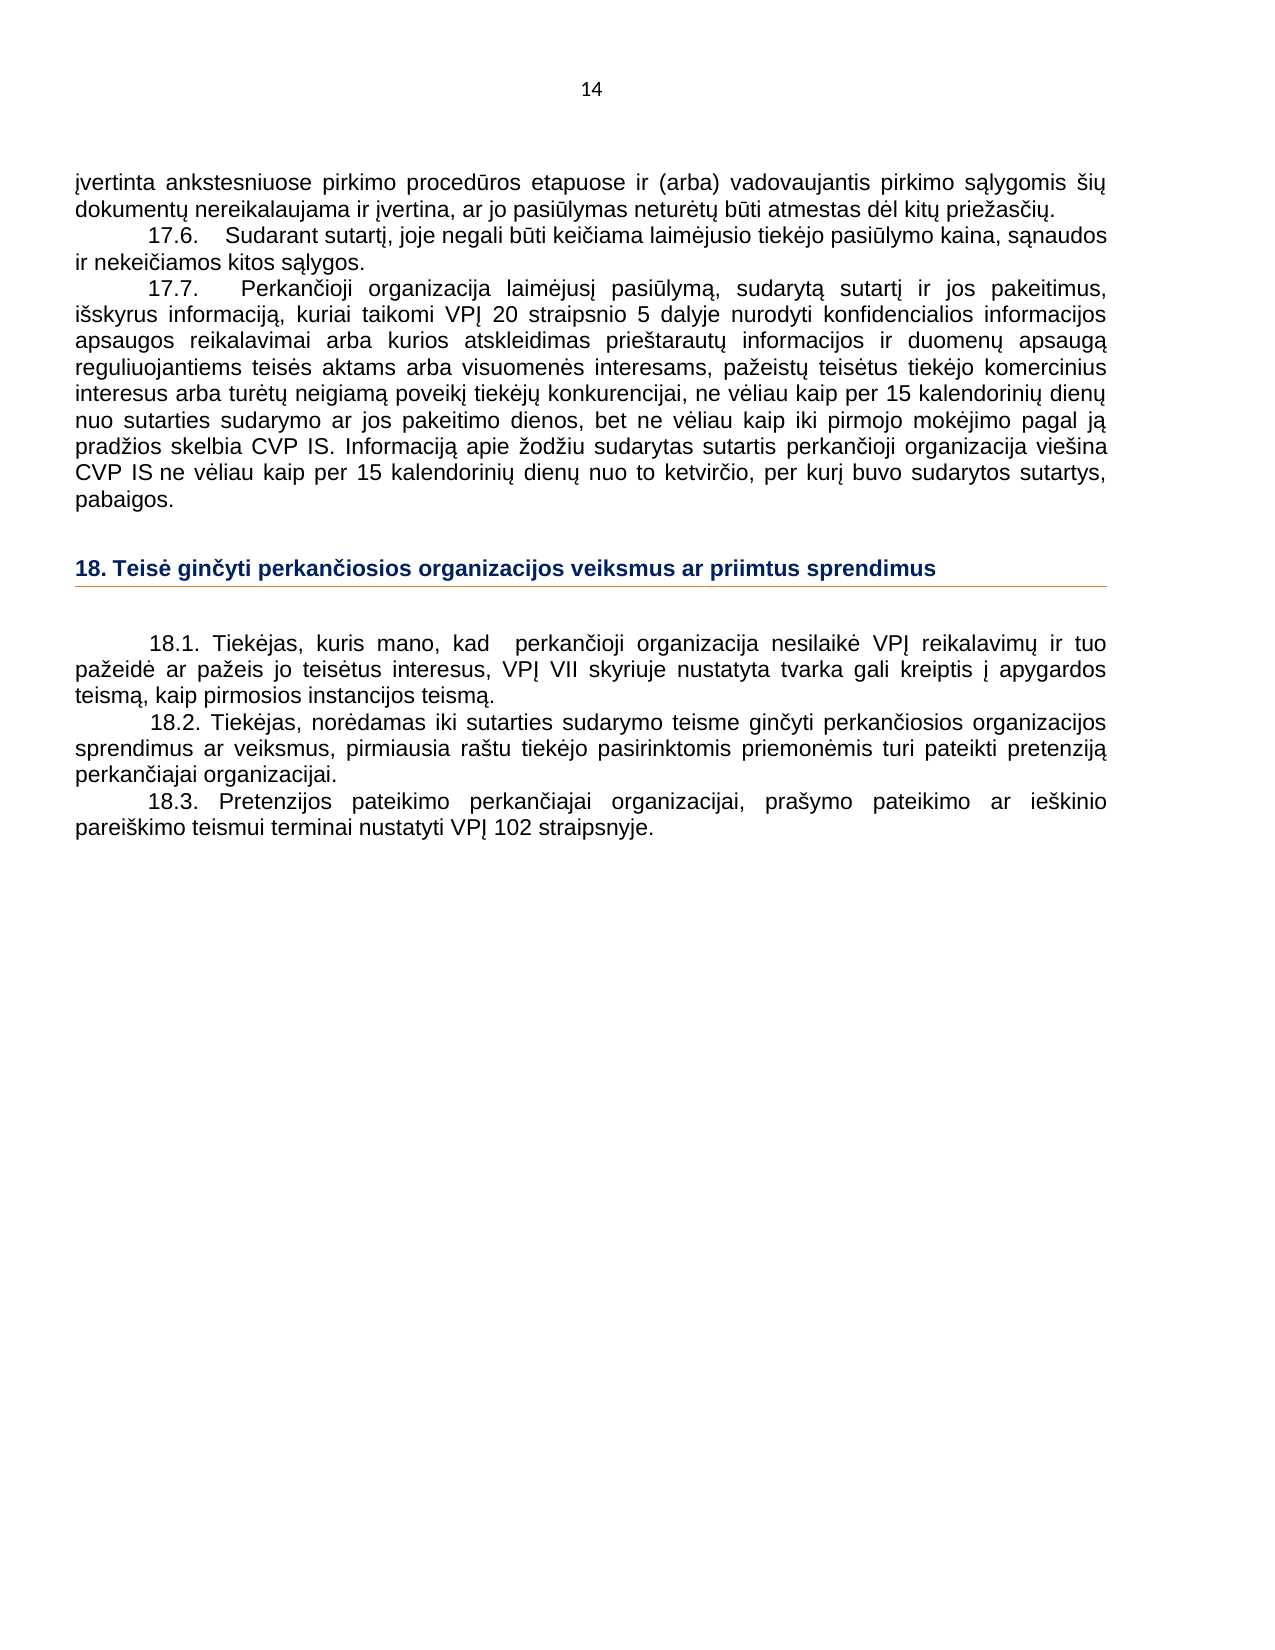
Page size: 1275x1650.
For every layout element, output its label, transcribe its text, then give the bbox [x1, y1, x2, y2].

list Perkančioji organizacija laimėjusį pasiūlymą, sudarytą sutartį ir jos pakeitimus, išskyrus informaciją, kuriai taikomi VPĮ 20 straipsnio 5 dalyje nurodyti konfidencialios informacijos apsaugos reikalavimai arba kurios atskleidimas prieštarautų informacijos ir duomenų apsaugą reguliuojantiems teisės aktams arba visuomenės interesams, pažeistų teisėtus tiekėjo komercinius interesus arba turėtų neigiamą poveikį tiekėjų konkurencijai, ne vėliau kaip per 15 kalendorinių dienų nuo sutarties sudarymo ar jos pakeitimo dienos, bet ne vėliau kaip iki pirmojo mokėjimo pagal ją pradžios skelbia CVP IS. Informaciją apie žodžiu sudarytas sutartis perkančioji organizacija viešina CVP IS ne vėliau kaip per 15 kalendorinių dienų nuo to ketvirčio, per kurį buvo sudarytos sutartys, pabaigos. [75, 275, 1107, 512]
list 18.2. Tiekėjas, norėdamas iki sutarties sudarymo teisme ginčyti perkančiosios organizacijos sprendimus ar veiksmus, pirmiausia raštu tiekėjo pasirinktomis priemonėmis turi pateikti pretenziją perkančiajai organizacijai. [75, 709, 1107, 788]
list Sudarant sutartį, joje negali būti keičiama laimėjusio tiekėjo pasiūlymo kaina, sąnaudos ir nekeičiamos kitos sąlygos. [75, 222, 1107, 275]
text 18.3. Pretenzijos pateikimo perkančiajai organizacijai, prašymo pateikimo ar ieškinio pareiškimo teismui terminai nustatyti VPĮ 102 straipsnyje. [75, 788, 1107, 840]
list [75, 169, 1107, 222]
text 18.1. Tiekėjas, kuris mano, kad perkančioji organizacija nesilaikė VPĮ reikalavimų ir tuo pažeidė ar pažeis jo teisėtus interesus, VPĮ VII skyriuje nustatyta tvarka gali kreiptis į apygardos teismą, kaip pirmosios instancijos teismą. [75, 629, 1107, 709]
subtitle Teisė ginčyti perkančiosios organizacijos veiksmus ar priimtus sprendimus [75, 555, 1107, 586]
